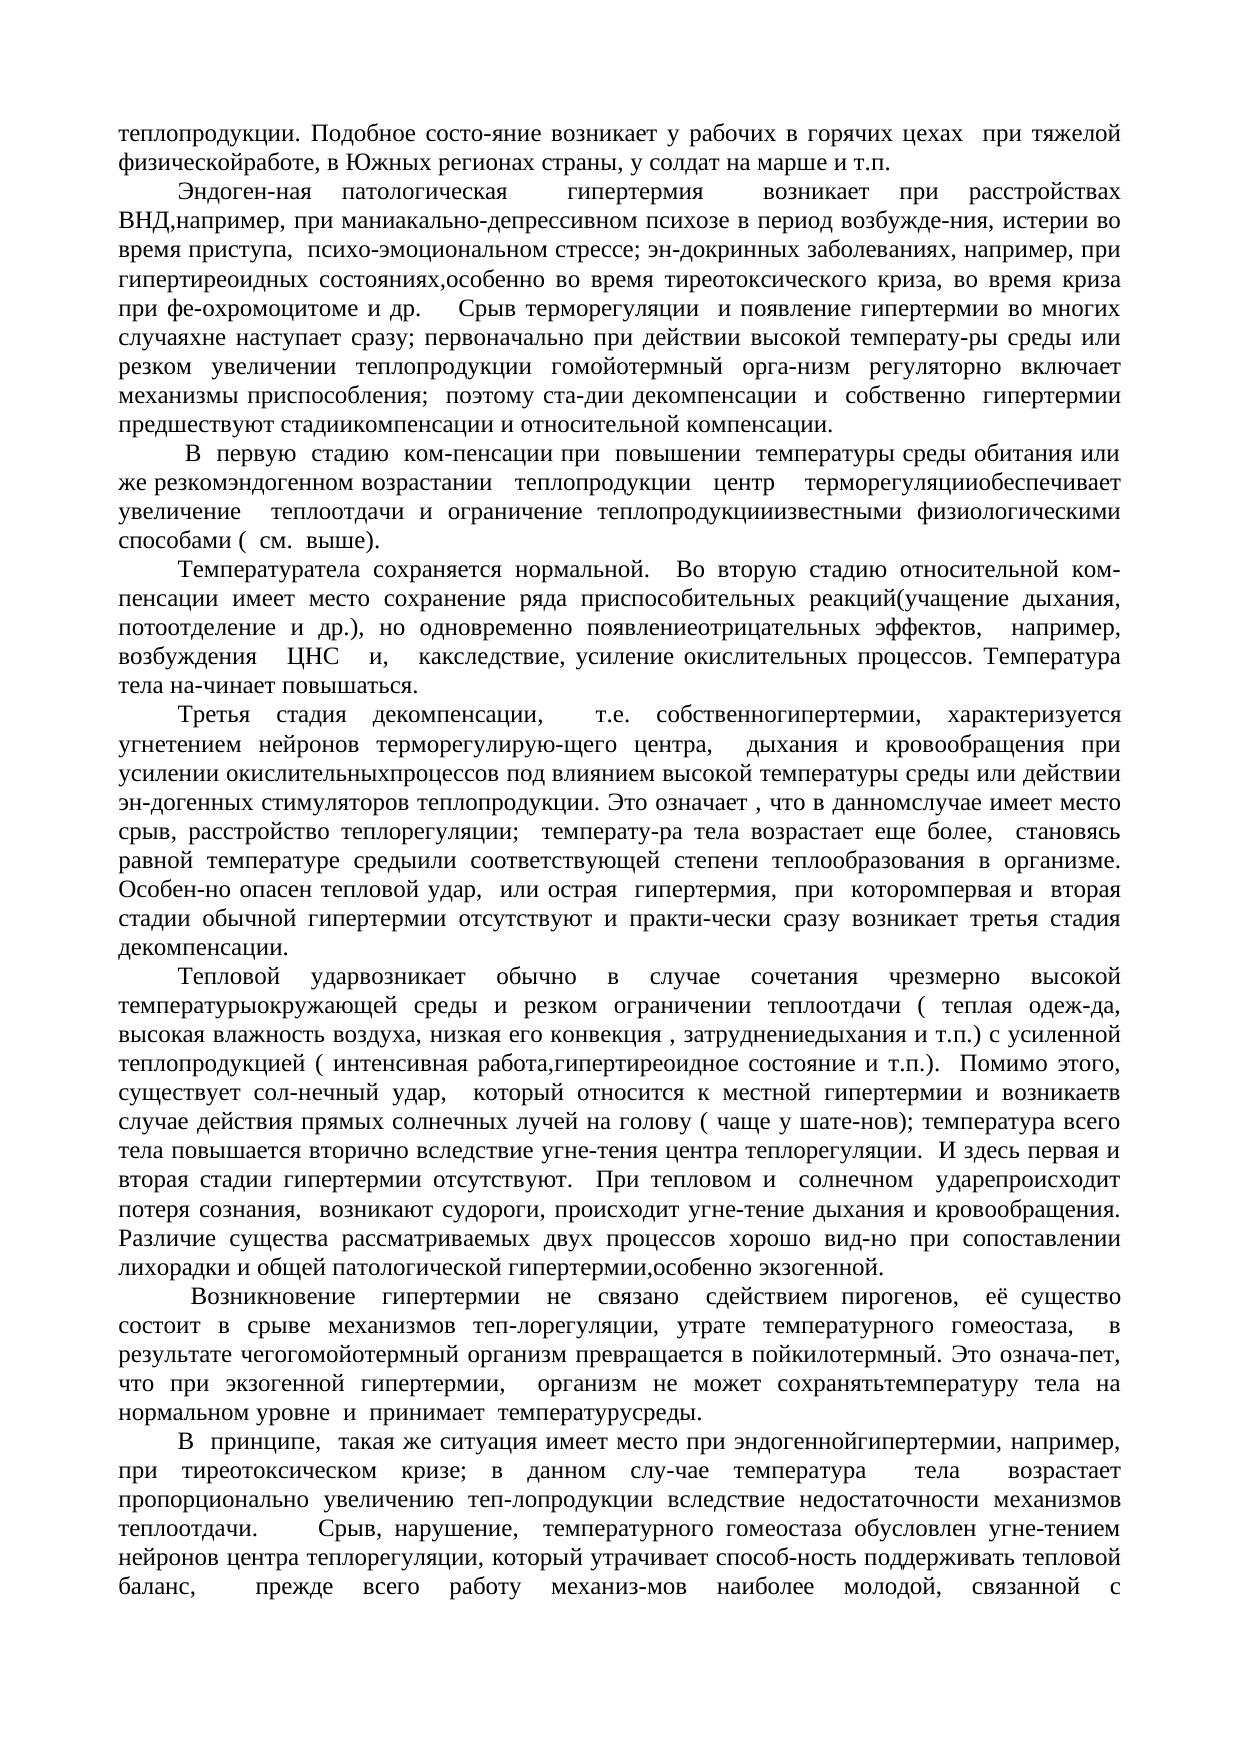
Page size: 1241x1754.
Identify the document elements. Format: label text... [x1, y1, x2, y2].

text Третья стадия декомпенсации, т.е. собственногипертермии, характеризуется угнетением нейронов терморегулирую-щего центра, дыхания и кровообращения при усилении окислительныхпроцессов под влиянием высокой температуры среды или действии эн-догенных стимуляторов теплопродукции. Это означает , что в данномслучае имеет место срыв, расстройство теплорегуляции; температу-ра тела возрастает еще более, становясь равной температуре средыили соответствующей степени теплообразования в организме. Особен-но опасен тепловой удар, или острая гипертермия, при которомпервая и вторая стадии обычной гипертермии отсутствуют и практи-чески сразу возникает третья стадия декомпенсации. [118, 699, 1122, 961]
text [118, 1426, 1122, 1600]
text Тепловой ударвозникает обычно в случае сочетания чрезмерно высокой температурыокружающей среды и резком ограничении теплоотдачи ( теплая одеж-да, высокая влажность воздуха, низкая его конвекция , затруднениедыхания и т.п.) с усиленной теплопродукцией ( интенсивная работа,гипертиреоидное состояние и т.п.). Помимо этого, существует сол-нечный удар, который относится к местной гипертермии и возникаетв случае действия прямых солнечных лучей на голову ( чаще у шате-нов); температура всего тела повышается вторично вследствие угне-тения центра теплорегуляции. И здесь первая и вторая стадии гипертермии отсутствуют. При тепловом и солнечном ударепроисходит потеря сознания, возникают судороги, происходит угне-тение дыхания и кровообращения. Различие существа рассматриваемых двух процессов хорошо вид-но при сопоставлении лихорадки и общей патологической гипертермии,особенно экзогенной. [118, 961, 1122, 1281]
text В первую стадию ком-пенсации при повышении температуры среды обитания или же резкомэндогенном возрастании теплопродукции центр терморегуляцииобеспечивает увеличение теплоотдачи и ограничение теплопродукцииизвестными физиологическими способами ( см. выше). [118, 438, 1122, 554]
text Температуратела сохраняется нормальной. Во вторую стадию относительной ком-пенсации имеет место сохранение ряда приспособительных реакций(учащение дыхания, потоотделение и др.), но одновременно появлениеотрицательных эффектов, например, возбуждения ЦНС и, какследствие, усиление окислительных процессов. Температура тела на-чинает повышаться. [118, 554, 1122, 699]
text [118, 118, 1122, 176]
text Эндоген-ная патологическая гипертермия возникает при расстройствах ВНД,например, при маниакально-депрессивном психозе в период возбужде-ния, истерии во время приступа, психо-эмоциональном стрессе; эн-докринных заболеваниях, например, при гипертиреоидных состояниях,особенно во время тиреотоксического криза, во время криза при фе-охромоцитоме и др. Срыв терморегуляции и появление гипертермии во многих случаяхне наступает сразу; первоначально при действии высокой температу-ры среды или резком увеличении теплопродукции гомойотермный орга-низм регуляторно включает механизмы приспособления; поэтому ста-дии декомпенсации и собственно гипертермии предшествуют стадиикомпенсации и относительной компенсации. [118, 176, 1122, 438]
text Возникновение гипертермии не связано сдействием пирогенов, её существо состоит в срыве механизмов теп-лорегуляции, утрате температурного гомеостаза, в результате чегогомойотермный организм превращается в пойкилотермный. Это означа-пет, что при экзогенной гипертермии, организм не может сохранятьтемпературу тела на нормальном уровне и принимает температурусреды. [118, 1281, 1122, 1426]
